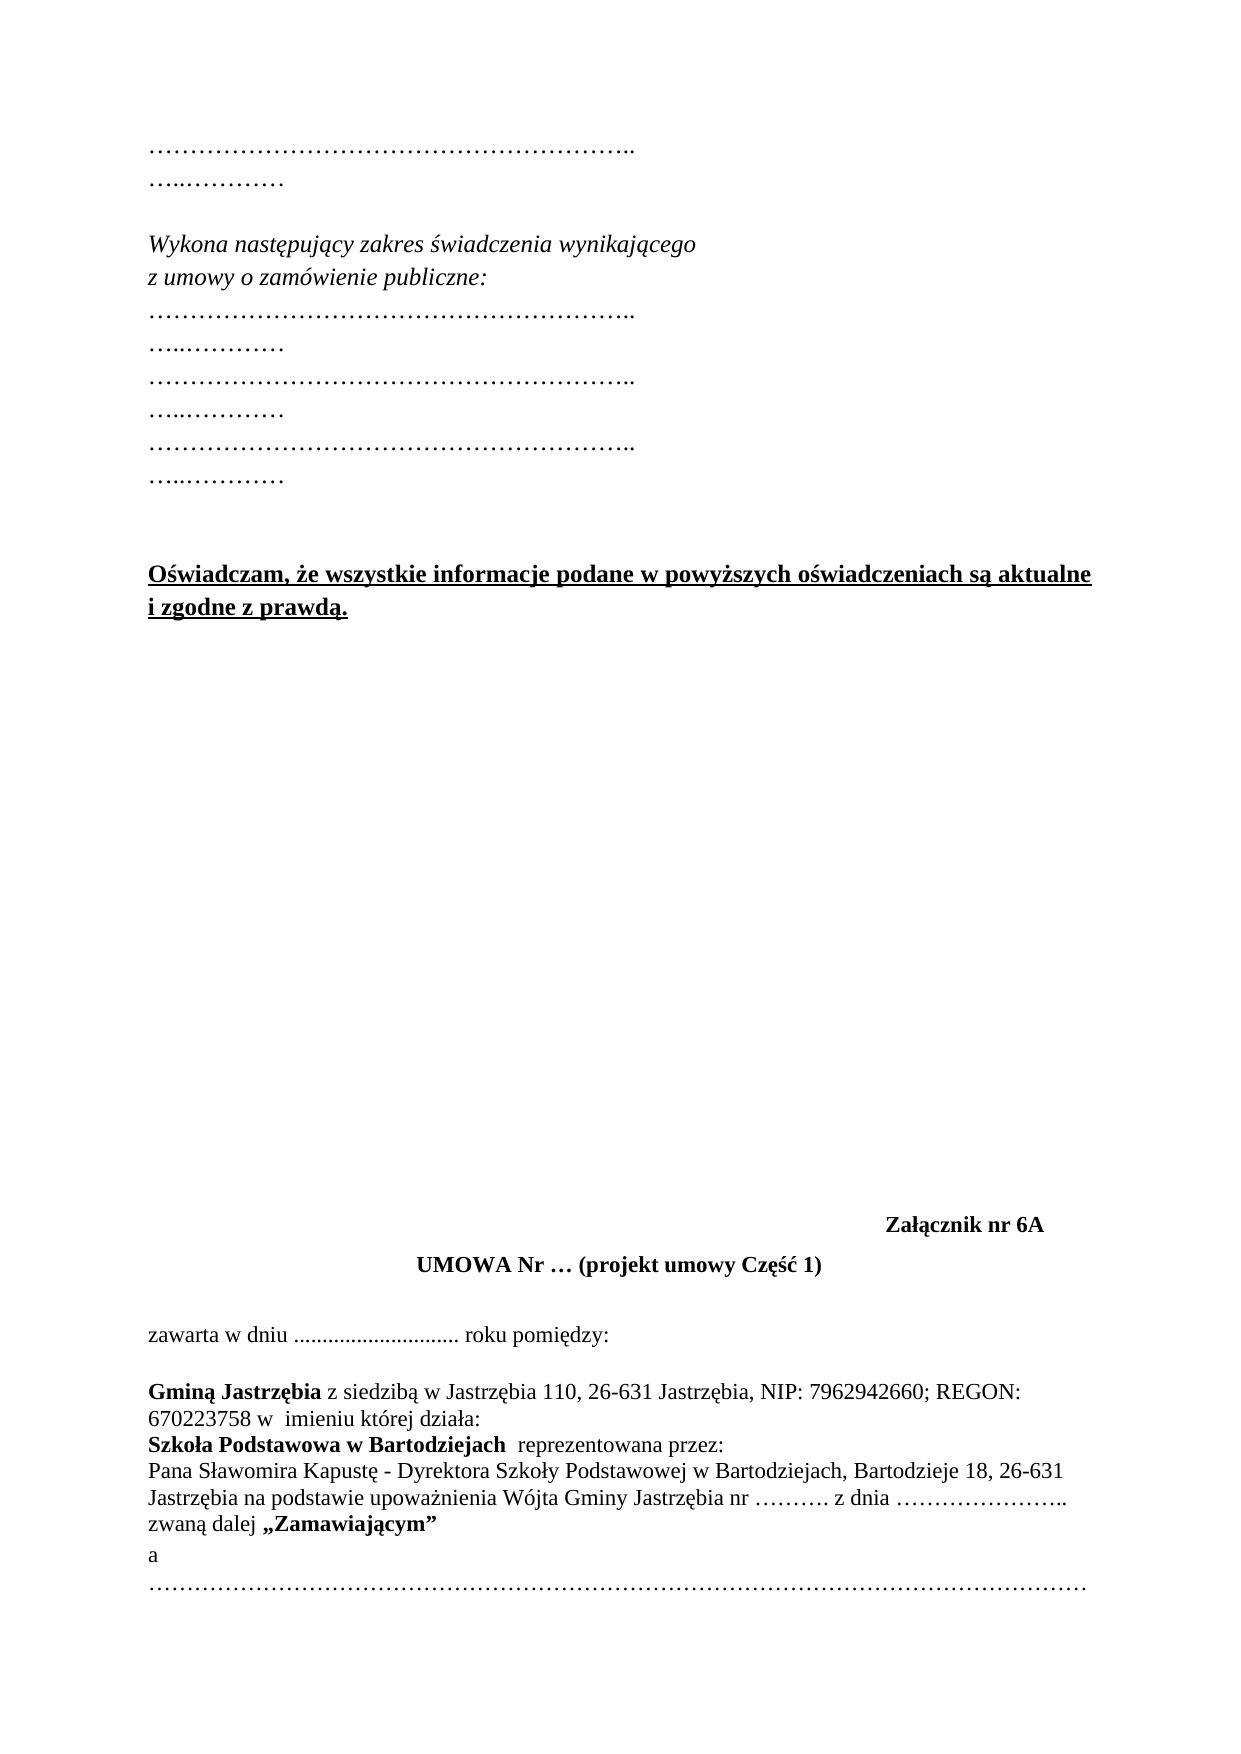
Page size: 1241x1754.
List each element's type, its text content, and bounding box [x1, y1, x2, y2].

text …………………………………………………..…..………… [148, 427, 651, 489]
text Załącznik nr 6A [885, 1211, 1093, 1237]
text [148, 229, 1093, 291]
text …………………………………………………..…..………… [148, 361, 651, 423]
text …………………………………………………..…..………… [148, 295, 651, 357]
text Szkoła Podstawowa w Bartodziejach reprezentowana przez: [148, 1431, 1093, 1457]
text Oświadczam, że wszystkie informacje podane w powyższych oświadczeniach są aktualne i zgodne z prawdą. [148, 559, 1093, 621]
text Pana Sławomira Kapustę - Dyrektora Szkoły Podstawowej w Bartodziejach, Bartodzieje 18, 26-631 Jastrzębia na podstawie upoważnienia Wójta Gminy Jastrzębia nr ………. z dnia ………………….. zwaną dalej „Zamawiającym” [148, 1457, 1093, 1536]
text …………………………………………………………………………………………………………… [148, 1569, 1093, 1595]
text …………………………………………………..…..………… [148, 130, 651, 192]
text a [148, 1541, 1093, 1568]
text Gminą Jastrzębia z siedzibą w Jastrzębia 110, 26-631 Jastrzębia, NIP: 7962942660; REGON: 670223758 w imieniu której działa: [148, 1378, 1093, 1431]
text zawarta w dniu ............................. roku pomiędzy: [148, 1321, 1093, 1348]
text UMOWA Nr … (projekt umowy Część 1) [148, 1251, 1091, 1278]
